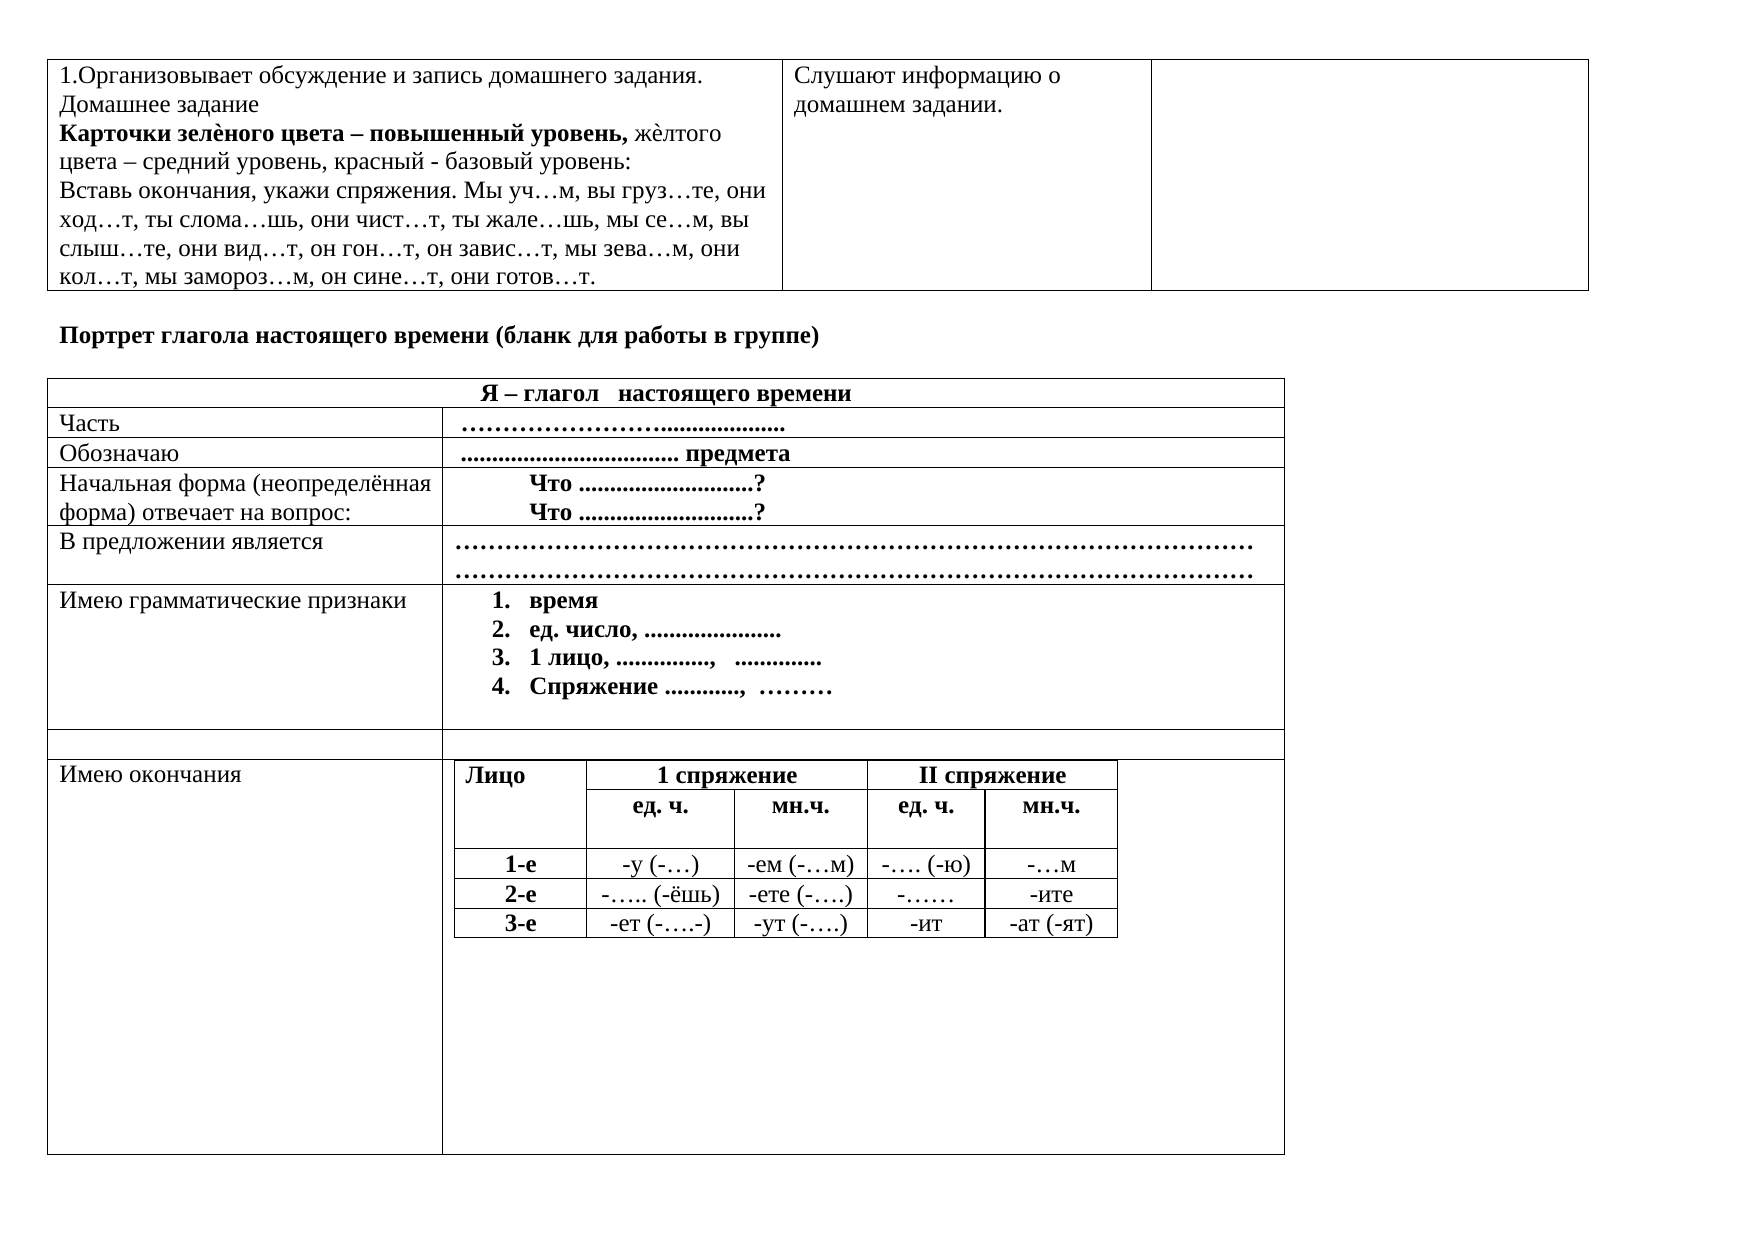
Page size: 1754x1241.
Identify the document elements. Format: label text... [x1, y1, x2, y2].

text Портрет глагола настоящего времени (бланк для работы в группе) [59, 320, 1695, 349]
table_cell Имею окончания [48, 760, 442, 1154]
table_cell …………………….................... [443, 408, 1284, 437]
table_header Я – глагол настоящего времени [48, 379, 1284, 407]
table_cell [48, 730, 442, 758]
table_cell [443, 760, 1284, 1154]
table_cell Обозначаю [48, 438, 442, 467]
table_cell [1152, 60, 1588, 290]
table_cell В предложении является [48, 526, 442, 584]
table_cell ………………………………………………………………………………………………………………………………………………………………………… [443, 526, 1284, 584]
table_cell Часть [48, 408, 442, 437]
table_cell время ед. число, ...................... 1 лицо, ..............., .............. Спряжение ............, ……… [443, 585, 1284, 729]
table_cell Начальная форма (неопределённая форма) отвечает на вопрос: [48, 468, 442, 525]
table_cell [443, 730, 1284, 758]
table_cell Что ............................? Что ............................? [443, 468, 1284, 525]
table_cell 1.Организовывает обсуждение и запись домашнего задания. Домашнее задание Карточки зелѐного цвета – повышенный уровень, жѐлтого цвета – средний уровень, красный - базовый уровень: Вставь окончания, укажи спряжения. Мы уч…м, вы груз…те, они ход…т, ты слома…шь, они чист…т, ты жале…шь, мы се…м, вы слыш…те, они вид…т, он гон…т, он завис…т, мы зева…м, они кол…т, мы замороз…м, он сине…т, они готов…т. [48, 60, 782, 290]
table_cell ................................... предмета [443, 438, 1284, 467]
table_cell Слушают информацию о домашнем задании. [783, 60, 1151, 290]
table_cell Имею грамматические признаки [48, 585, 442, 729]
